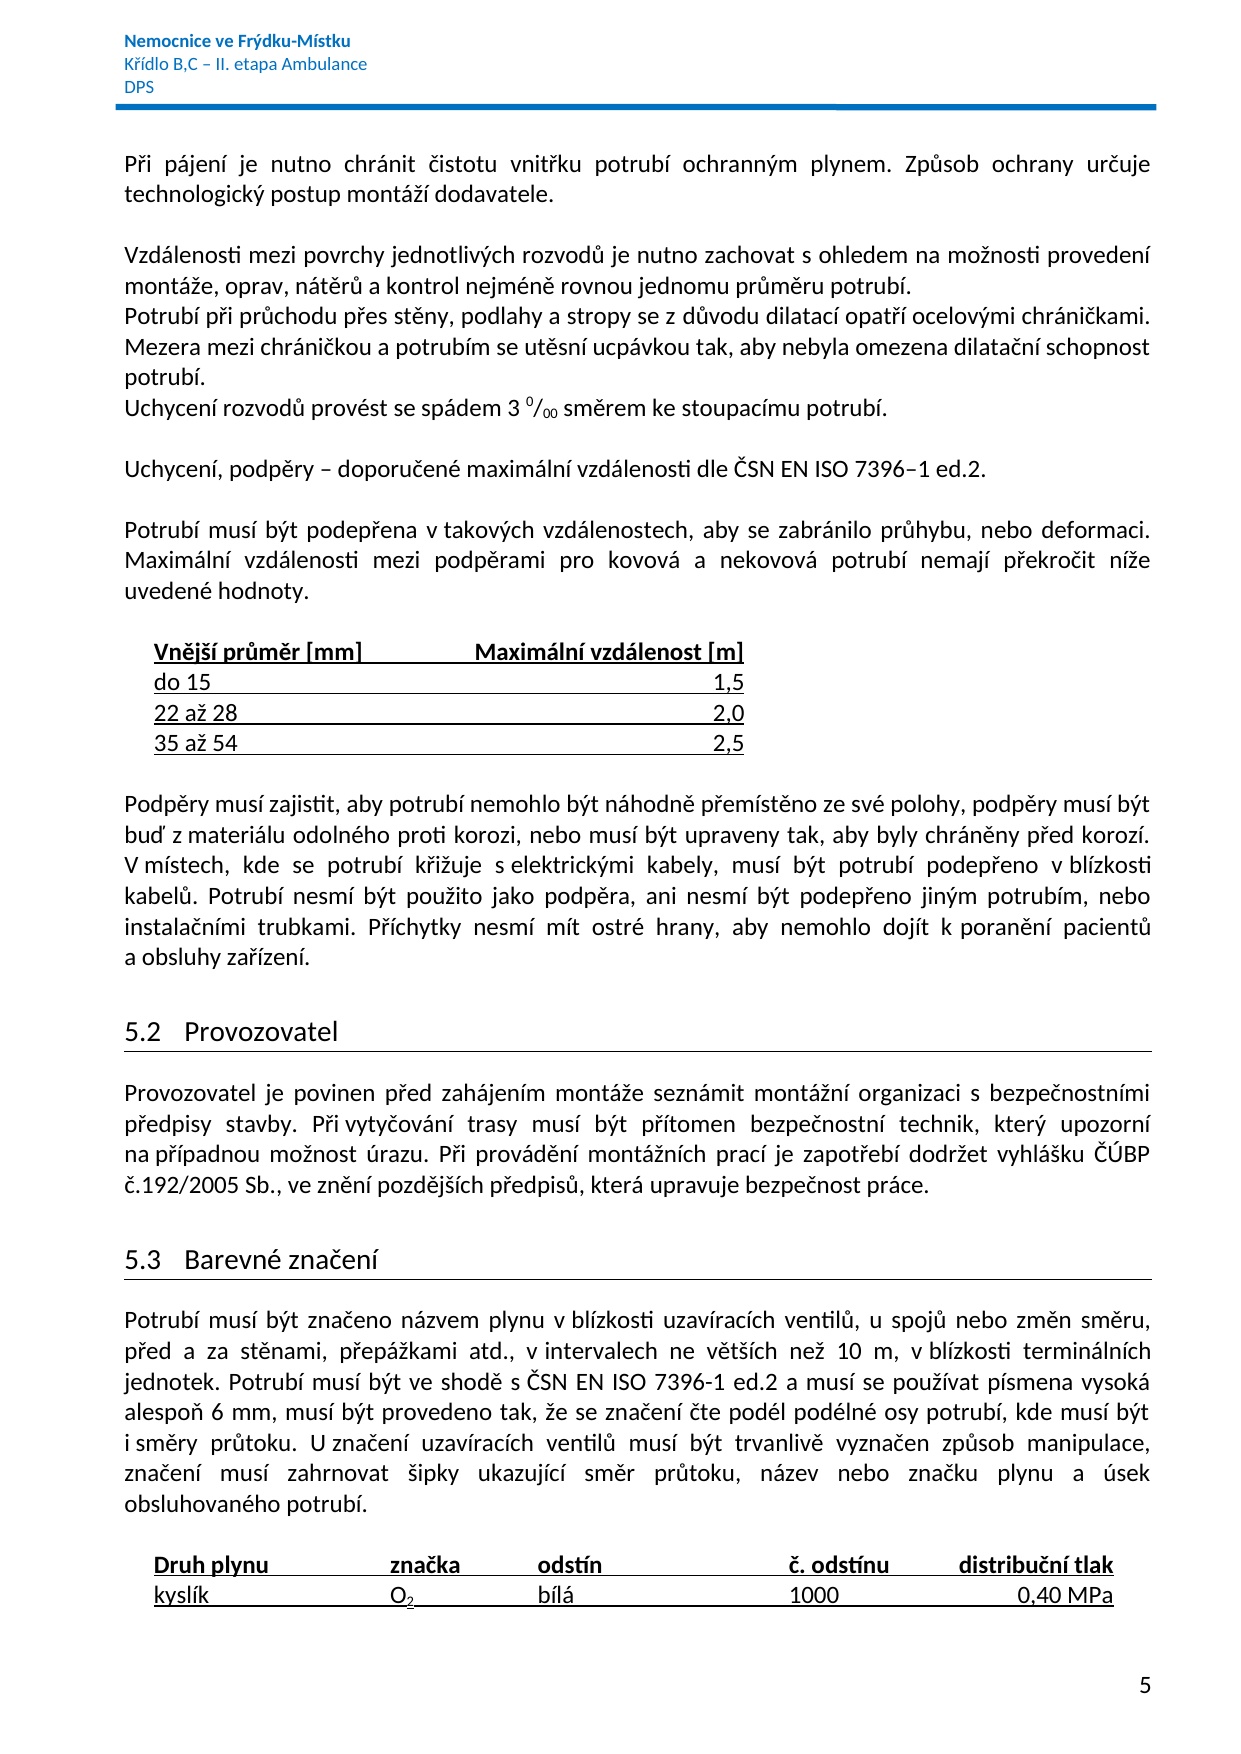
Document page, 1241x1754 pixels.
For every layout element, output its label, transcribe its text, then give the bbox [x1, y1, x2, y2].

text do 15 1,5 [124, 667, 1152, 697]
text Potrubí při průchodu přes stěny, podlahy a stropy se z důvodu dilatací opatří ocelovými chráničkami. Mezera mezi chráničkou a potrubím se utěsní ucpávkou tak, aby nebyla omezena dilatační schopnost potrubí. [124, 300, 1152, 392]
text Uchycení rozvodů provést se spádem 3 0/00 směrem ke stoupacímu potrubí. [124, 392, 1152, 422]
text Uchycení, podpěry – doporučené maximální vzdálenosti dle ČSN EN ISO 7396–1 ed.2. [124, 453, 1152, 483]
text 22 až 28 2,0 [124, 697, 1152, 728]
text Podpěry musí zajistit, aby potrubí nemohlo být náhodně přemístěno ze své polohy, podpěry musí být buď z materiálu odolného proti korozi, nebo musí být upraveny tak, aby byly chráněny před korozí. V místech, kde se potrubí křižuje s elektrickými kabely, musí být potrubí podepřeno v blízkosti kabelů. Potrubí nesmí být použito jako podpěra, ani nesmí být podepřeno jiným potrubím, nebo instalačními trubkami. Příchytky nesmí mít ostré hrany, aby nemohlo dojít k poranění pacientů a obsluhy zařízení. [124, 789, 1152, 972]
text Potrubí musí být podepřena v takových vzdálenostech, aby se zabránilo průhybu, nebo deformaci. Maximální vzdálenosti mezi podpěrami pro kovová a nekovová potrubí nemají překročit níže uvedené hodnoty. [124, 514, 1152, 606]
text Potrubí musí být značeno názvem plynu v blízkosti uzavíracích ventilů, u spojů nebo změn směru, před a za stěnami, přepážkami atd., v intervalech ne větších než , v blízkosti terminálních jednotek. Potrubí musí být ve shodě s ČSN EN ISO 7396-1 ed.2 a musí se používat písmena vysoká alespoň , musí být provedeno tak, že se značení čte podél podélné osy potrubí, kde musí být i směry průtoku. U značení uzavíracích ventilů musí být trvanlivě vyznačen způsob manipulace, značení musí zahrnovat šipky ukazující směr průtoku, název nebo značku plynu a úsek obsluhovaného potrubí. [124, 1305, 1152, 1518]
text Vzdálenosti mezi povrchy jednotlivých rozvodů je nutno zachovat s ohledem na možnosti provedení montáže, oprav, nátěrů a kontrol nejméně rovnou jednomu průměru potrubí. [124, 239, 1152, 300]
subtitle Barevné značení [124, 1241, 1152, 1279]
subtitle Provozovatel [124, 1013, 1152, 1051]
text Vnější průměr [mm] Maximální vzdálenost [m] [124, 636, 1152, 667]
text kyslík O2 bílá 1000 0,40 MPa [124, 1579, 1152, 1610]
text 35 až 54 2,5 [124, 728, 1152, 758]
text Druh plynu značka odstín č. odstínu distribuční tlak [124, 1549, 1152, 1579]
text Při pájení je nutno chránit čistotu vnitřku potrubí ochranným plynem. Způsob ochrany určuje technologický postup montáží dodavatele. [124, 148, 1152, 209]
text Provozovatel je povinen před zahájením montáže seznámit montážní organizaci s bezpečnostními předpisy stavby. Při vytyčování trasy musí být přítomen bezpečnostní technik, který upozorní na případnou možnost úrazu. Při provádění montážních prací je zapotřebí dodržet vyhlášku ČÚBP č.192/2005 Sb., ve znění pozdějších předpisů, která upravuje bezpečnost práce. [124, 1077, 1152, 1199]
